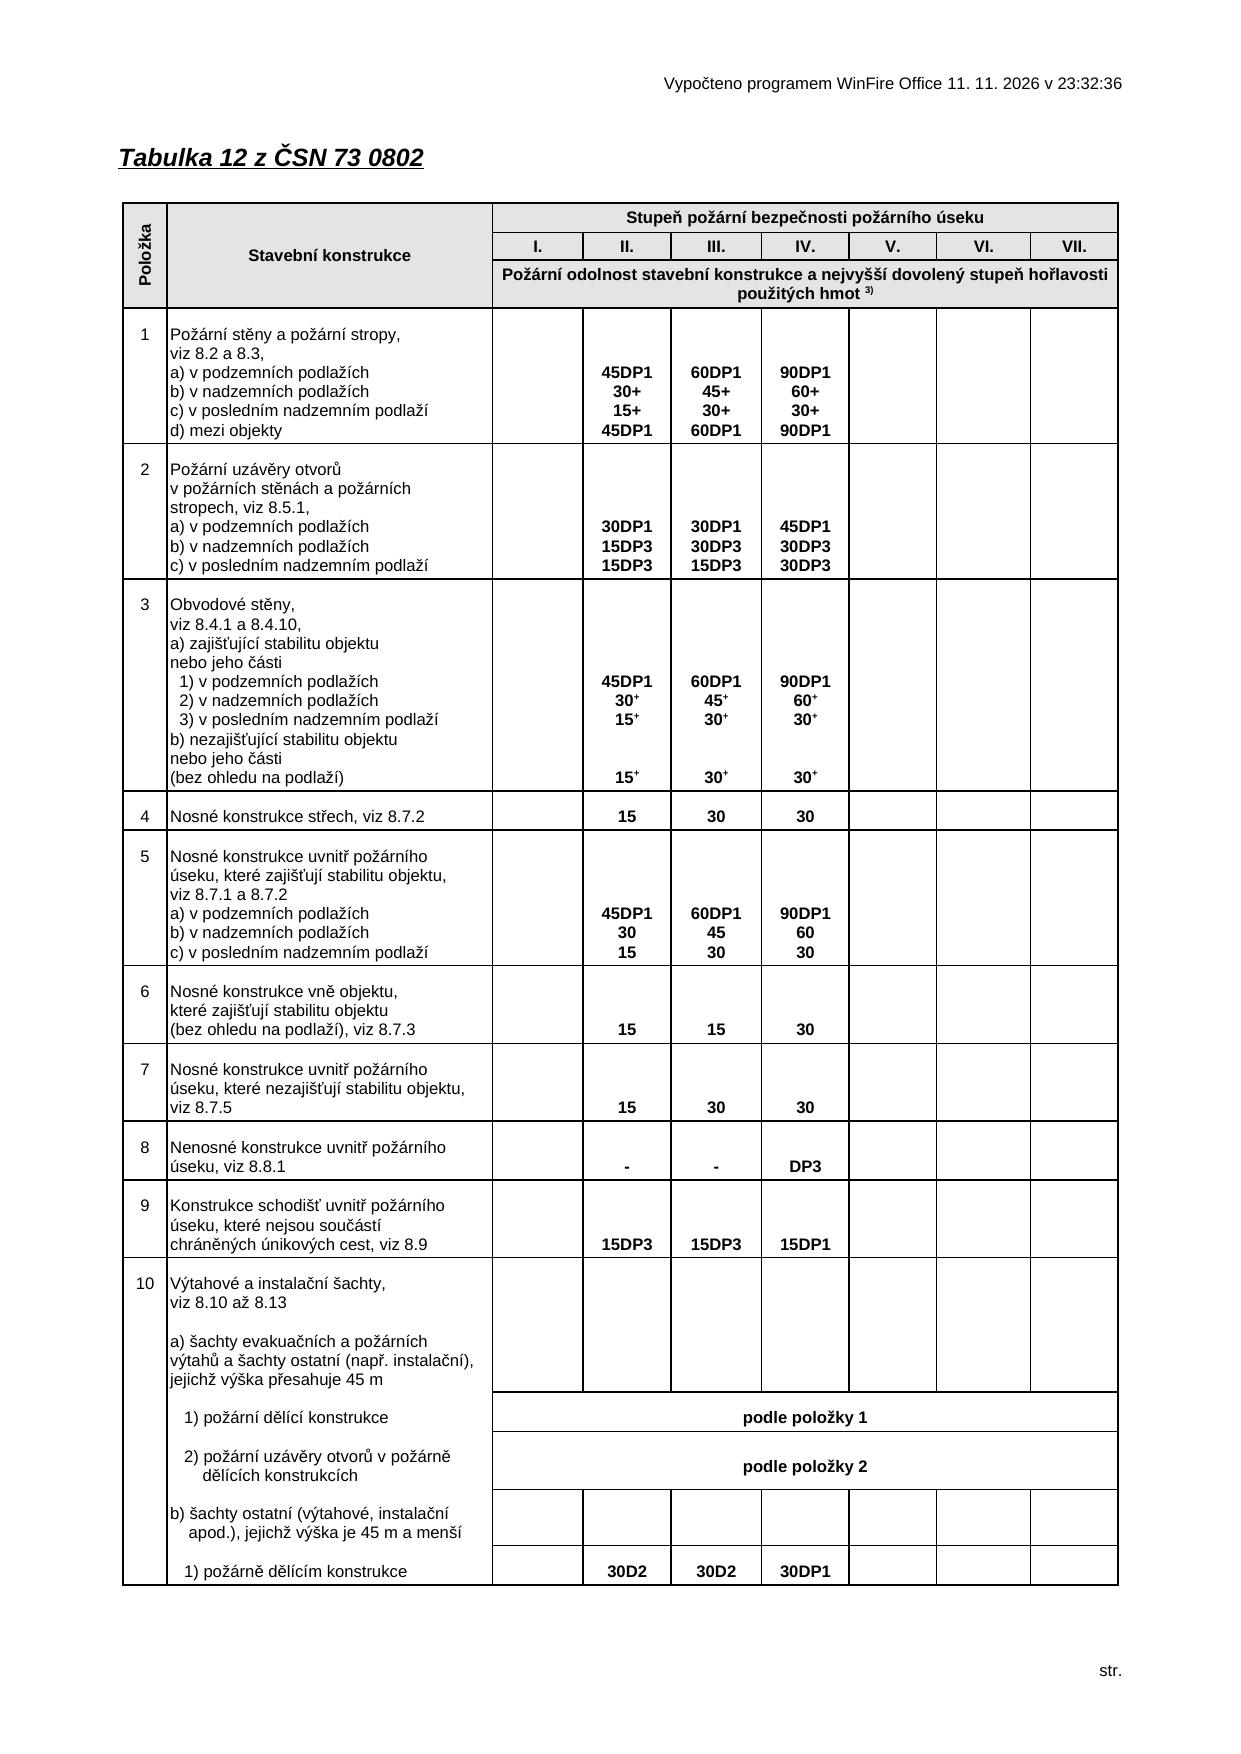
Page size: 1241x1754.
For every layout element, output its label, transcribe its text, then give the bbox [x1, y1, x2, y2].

table_cell 3 [124, 580, 166, 790]
table_cell [850, 792, 936, 829]
table_cell [937, 1490, 1030, 1545]
table_cell VII. [1031, 233, 1117, 259]
table_cell [937, 966, 1030, 1042]
table_cell 15 [584, 1044, 670, 1120]
table_header Položka [124, 204, 166, 307]
table_cell [850, 309, 936, 443]
table_cell [762, 1258, 848, 1391]
table_cell 15DP3 [584, 1181, 670, 1257]
table_cell 60DP1 45+ 30+ 30+ [672, 580, 761, 790]
table_cell 30 [672, 1044, 761, 1120]
table_cell Nosné konstrukce střech, viz 8.7.2 [168, 792, 492, 829]
table_header Stupeň požární bezpečnosti požárního úseku [493, 204, 1117, 232]
table_cell [493, 309, 582, 443]
table_cell [1031, 966, 1117, 1042]
table_cell 7 [124, 1044, 166, 1120]
table_cell [937, 309, 1030, 443]
table_cell 9 [124, 1181, 166, 1257]
table_cell [493, 1490, 582, 1545]
table_cell Požární stěny a požární stropy, viz 8.2 a 8.3, a) v podzemních podlažích b) v nadzemních podlažích c) v posledním nadzemním podlaží d) mezi objekty [168, 309, 492, 443]
table_cell [493, 792, 582, 829]
table_cell [937, 444, 1030, 578]
table_cell [937, 1546, 1030, 1584]
table_cell [493, 966, 582, 1042]
table_cell [1031, 1122, 1117, 1179]
table_cell [850, 1490, 936, 1545]
table_cell IV. [762, 233, 848, 259]
table_cell Požární odolnost stavební konstrukce a nejvyšší dovolený stupeň hořlavosti použitých hmot 3) [493, 261, 1117, 307]
table_cell 2 [124, 444, 166, 578]
table_cell 30D2 [584, 1546, 670, 1584]
table_cell 15 [584, 792, 670, 829]
table_cell [762, 1490, 848, 1545]
table_cell [493, 1044, 582, 1120]
table_cell [1031, 444, 1117, 578]
table_cell 45DP1 30 15 [584, 831, 670, 965]
table_cell [850, 831, 936, 965]
table_cell [937, 580, 1030, 790]
table_cell Požární uzávěry otvorů v požárních stěnách a požárních stropech, viz 8.5.1, a) v podzemních podlažích b) v nadzemních podlažích c) v posledním nadzemním podlaží [168, 444, 492, 578]
table_cell 30DP1 [762, 1546, 848, 1584]
table_cell - [584, 1122, 670, 1179]
table_cell [493, 444, 582, 578]
table_cell II. [584, 233, 670, 259]
table_cell [1031, 309, 1117, 443]
table_cell [1031, 1258, 1117, 1391]
table_cell Nosné konstrukce vně objektu, které zajišťují stabilitu objektu (bez ohledu na podlaží), viz 8.7.3 [168, 966, 492, 1042]
table_cell III. [672, 233, 761, 259]
table_cell [493, 580, 582, 790]
table_cell [850, 1546, 936, 1584]
table_cell [850, 1258, 936, 1391]
table_cell [584, 1258, 670, 1391]
table_cell Nenosné konstrukce uvnitř požárního úseku, viz 8.8.1 [168, 1122, 492, 1179]
table_cell 90DP1 60 30 [762, 831, 848, 965]
table_header Stavební konstrukce [168, 204, 492, 307]
table_cell [1031, 792, 1117, 829]
table_cell 90DP1 60+ 30+ 30+ [762, 580, 848, 790]
table_cell 15DP1 [762, 1181, 848, 1257]
table_cell [850, 1122, 936, 1179]
table_cell 60DP1 45+ 30+ 60DP1 [672, 309, 761, 443]
table_cell [1031, 1181, 1117, 1257]
table_cell [937, 1181, 1030, 1257]
table_cell 90DP1 60+ 30+ 90DP1 [762, 309, 848, 443]
table_cell [493, 831, 582, 965]
table_cell [1031, 831, 1117, 965]
table_cell 4 [124, 792, 166, 829]
table_cell [493, 1546, 582, 1584]
table_cell 15 [584, 966, 670, 1042]
table_cell [1031, 1044, 1117, 1120]
table_cell 30DP1 15DP3 15DP3 [584, 444, 670, 578]
table_cell 15 [672, 966, 761, 1042]
table_cell Nosné konstrukce uvnitř požárního úseku, které nezajišťují stabilitu objektu, viz 8.7.5 [168, 1044, 492, 1120]
table_cell 60DP1 45 30 [672, 831, 761, 965]
table_cell 30 [762, 966, 848, 1042]
table_cell 10 [124, 1258, 166, 1584]
table_cell 30D2 [672, 1546, 761, 1584]
table_cell [850, 966, 936, 1042]
table_cell 30 [762, 1044, 848, 1120]
table_cell DP3 [762, 1122, 848, 1179]
table_cell [672, 1258, 761, 1391]
table_cell [584, 1490, 670, 1545]
table_cell [850, 1044, 936, 1120]
table_cell VI. [937, 233, 1030, 259]
table_cell Výtahové a instalační šachty, viz 8.10 až 8.13 a) šachty evakuačních a požárních výtahů a šachty ostatní (např. instalační), jejichž výška přesahuje 45 m 1) požární dělící konstrukce 2) požární uzávěry otvorů v požárně dělících konstrukcích b) šachty ostatní (výtahové, instalační apod.), jejichž výška je 45 m a menší 1) požárně dělícím konstrukce 2) požární uzávěry otvorů v požárně dělících konstrukcích [168, 1258, 492, 1584]
table_cell [1031, 580, 1117, 790]
table_cell [937, 1122, 1030, 1179]
table_cell [937, 1258, 1030, 1391]
table_cell V. [850, 233, 936, 259]
table_cell Nosné konstrukce uvnitř požárního úseku, které zajišťují stabilitu objektu, viz 8.7.1 a 8.7.2 a) v podzemních podlažích b) v nadzemních podlažích c) v posledním nadzemním podlaží [168, 831, 492, 965]
table_cell podle položky 1 [493, 1393, 1117, 1431]
table_cell [850, 580, 936, 790]
table_cell 6 [124, 966, 166, 1042]
table_cell [850, 1181, 936, 1257]
table_cell [493, 1122, 582, 1179]
table_cell [937, 1044, 1030, 1120]
table_cell 45DP1 30+ 15+ 15+ [584, 580, 670, 790]
table_cell podle položky 2 [493, 1432, 1117, 1488]
table_cell [850, 444, 936, 578]
table_cell [1031, 1546, 1117, 1584]
table_cell [937, 831, 1030, 965]
table_cell [493, 1181, 582, 1257]
table_cell 30DP1 30DP3 15DP3 [672, 444, 761, 578]
table_cell 30 [762, 792, 848, 829]
table_cell Konstrukce schodišť uvnitř požárního úseku, které nejsou součástí chráněných únikových cest, viz 8.9 [168, 1181, 492, 1257]
table_cell 1 [124, 309, 166, 443]
table_cell [672, 1490, 761, 1545]
table_cell - [672, 1122, 761, 1179]
table_cell 15DP3 [672, 1181, 761, 1257]
table_cell I. [493, 233, 582, 259]
table_cell Obvodové stěny, viz 8.4.1 a 8.4.10, a) zajišťující stabilitu objektu nebo jeho části 1) v podzemních podlažích 2) v nadzemních podlažích 3) v posledním nadzemním podlaží b) nezajišťující stabilitu objektu nebo jeho části (bez ohledu na podlaží) [168, 580, 492, 790]
table_cell 30 [672, 792, 761, 829]
table_cell [493, 1258, 582, 1391]
table_cell 8 [124, 1122, 166, 1179]
table_cell 5 [124, 831, 166, 965]
text Tabulka 12 z ČSN 73 0802 [118, 143, 1122, 172]
table_cell [1031, 1490, 1117, 1545]
table_cell [937, 792, 1030, 829]
table_cell 45DP1 30DP3 30DP3 [762, 444, 848, 578]
table_cell 45DP1 30+ 15+ 45DP1 [584, 309, 670, 443]
